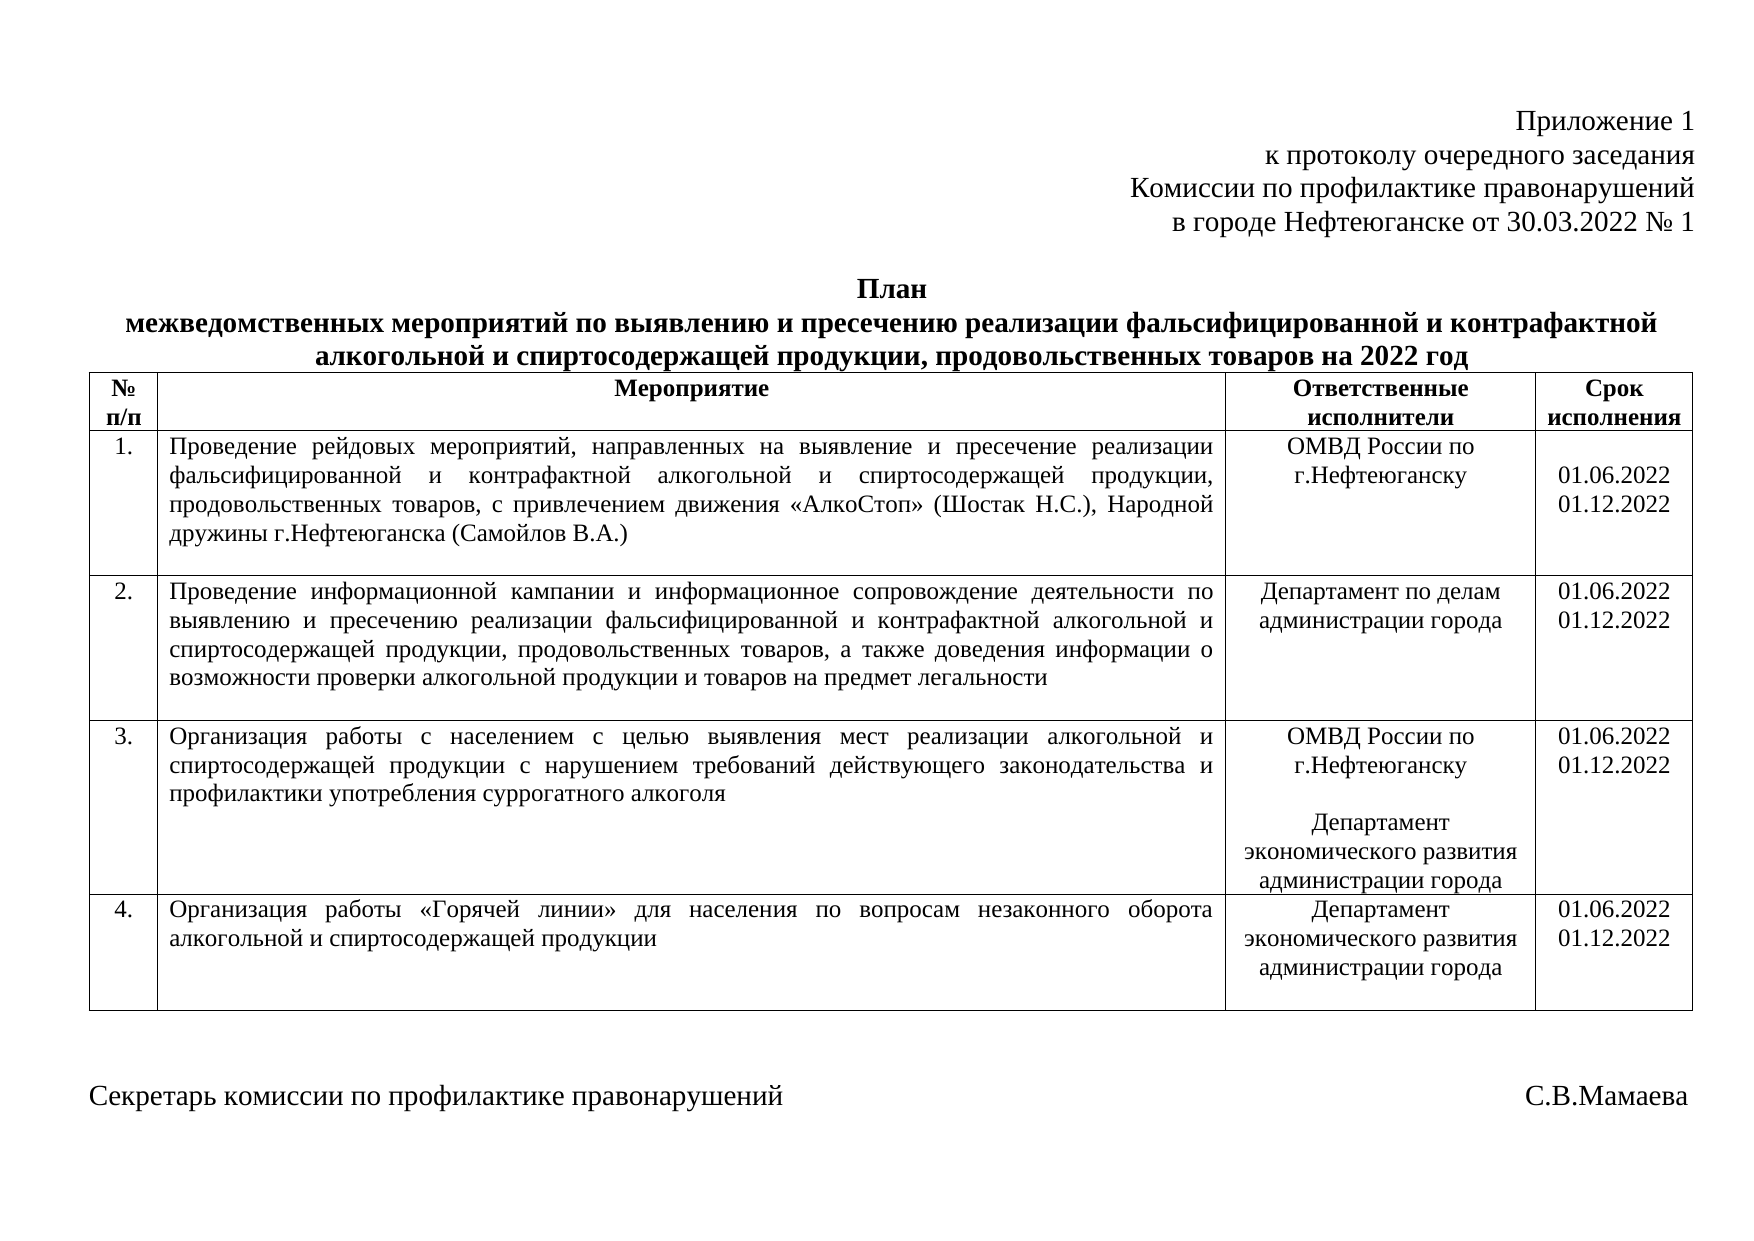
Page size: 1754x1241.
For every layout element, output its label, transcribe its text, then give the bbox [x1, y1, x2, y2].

text Секретарь комиссии по профилактике правонарушений С.В.Мамаева [89, 1078, 1695, 1111]
text к протоколу очередного заседания [89, 137, 1695, 171]
table_cell Департамент по делам администрации города [1226, 576, 1535, 720]
table_cell Организация работы с населением с целью выявления мест реализации алкогольной и спиртосодержащей продукции с нарушением требований действующего законодательства и профилактики употребления суррогатного алкоголя [158, 721, 1225, 893]
table_header Срок исполнения [1536, 373, 1692, 430]
table_cell 2. [90, 576, 157, 720]
table_header Ответственные исполнители [1226, 373, 1535, 430]
table_cell 4. [90, 895, 157, 1009]
table_cell 01.06.2022 01.12.2022 [1536, 895, 1692, 1009]
table_cell 1. [90, 431, 157, 575]
table_cell 3. [90, 721, 157, 893]
table_cell ОМВД России по г.Нефтеюганску [1226, 431, 1535, 575]
table_cell 01.06.2022 01.12.2022 [1536, 431, 1692, 575]
table_cell Проведение информационной кампании и информационное сопровождение деятельности по выявлению и пресечению реализации фальсифицированной и контрафактной алкогольной и спиртосодержащей продукции, продовольственных товаров, а также доведения информации о возможности проверки алкогольной продукции и товаров на предмет легальности [158, 576, 1225, 720]
text межведомственных мероприятий по выявлению и пресечению реализации фальсифицированной и контрафактной алкогольной и спиртосодержащей продукции, продовольственных товаров на 2022 год [89, 305, 1695, 372]
table_cell ОМВД России по г.Нефтеюганску Департамент экономического развития администрации города [1226, 721, 1535, 893]
table_cell 01.06.2022 01.12.2022 [1536, 576, 1692, 720]
table_cell Организация работы «Горячей линии» для населения по вопросам незаконного оборота алкогольной и спиртосодержащей продукции [158, 895, 1225, 1009]
text Комиссии по профилактике правонарушений [89, 171, 1695, 204]
text Приложение 1 [89, 103, 1695, 137]
text в городе Нефтеюганске от 30.03.2022 № 1 [89, 204, 1695, 238]
table_header Мероприятие [158, 373, 1225, 430]
table_cell 01.06.2022 01.12.2022 [1536, 721, 1692, 893]
table_cell Департамент экономического развития администрации города [1226, 895, 1535, 1009]
text План [89, 271, 1695, 305]
table_cell Проведение рейдовых мероприятий, направленных на выявление и пресечение реализации фальсифицированной и контрафактной алкогольной и спиртосодержащей продукции, продовольственных товаров, с привлечением движения «АлкоСтоп» (Шостак Н.С.), Народной дружины г.Нефтеюганска (Самойлов В.А.) [158, 431, 1225, 575]
table_header № п/п [90, 373, 157, 430]
